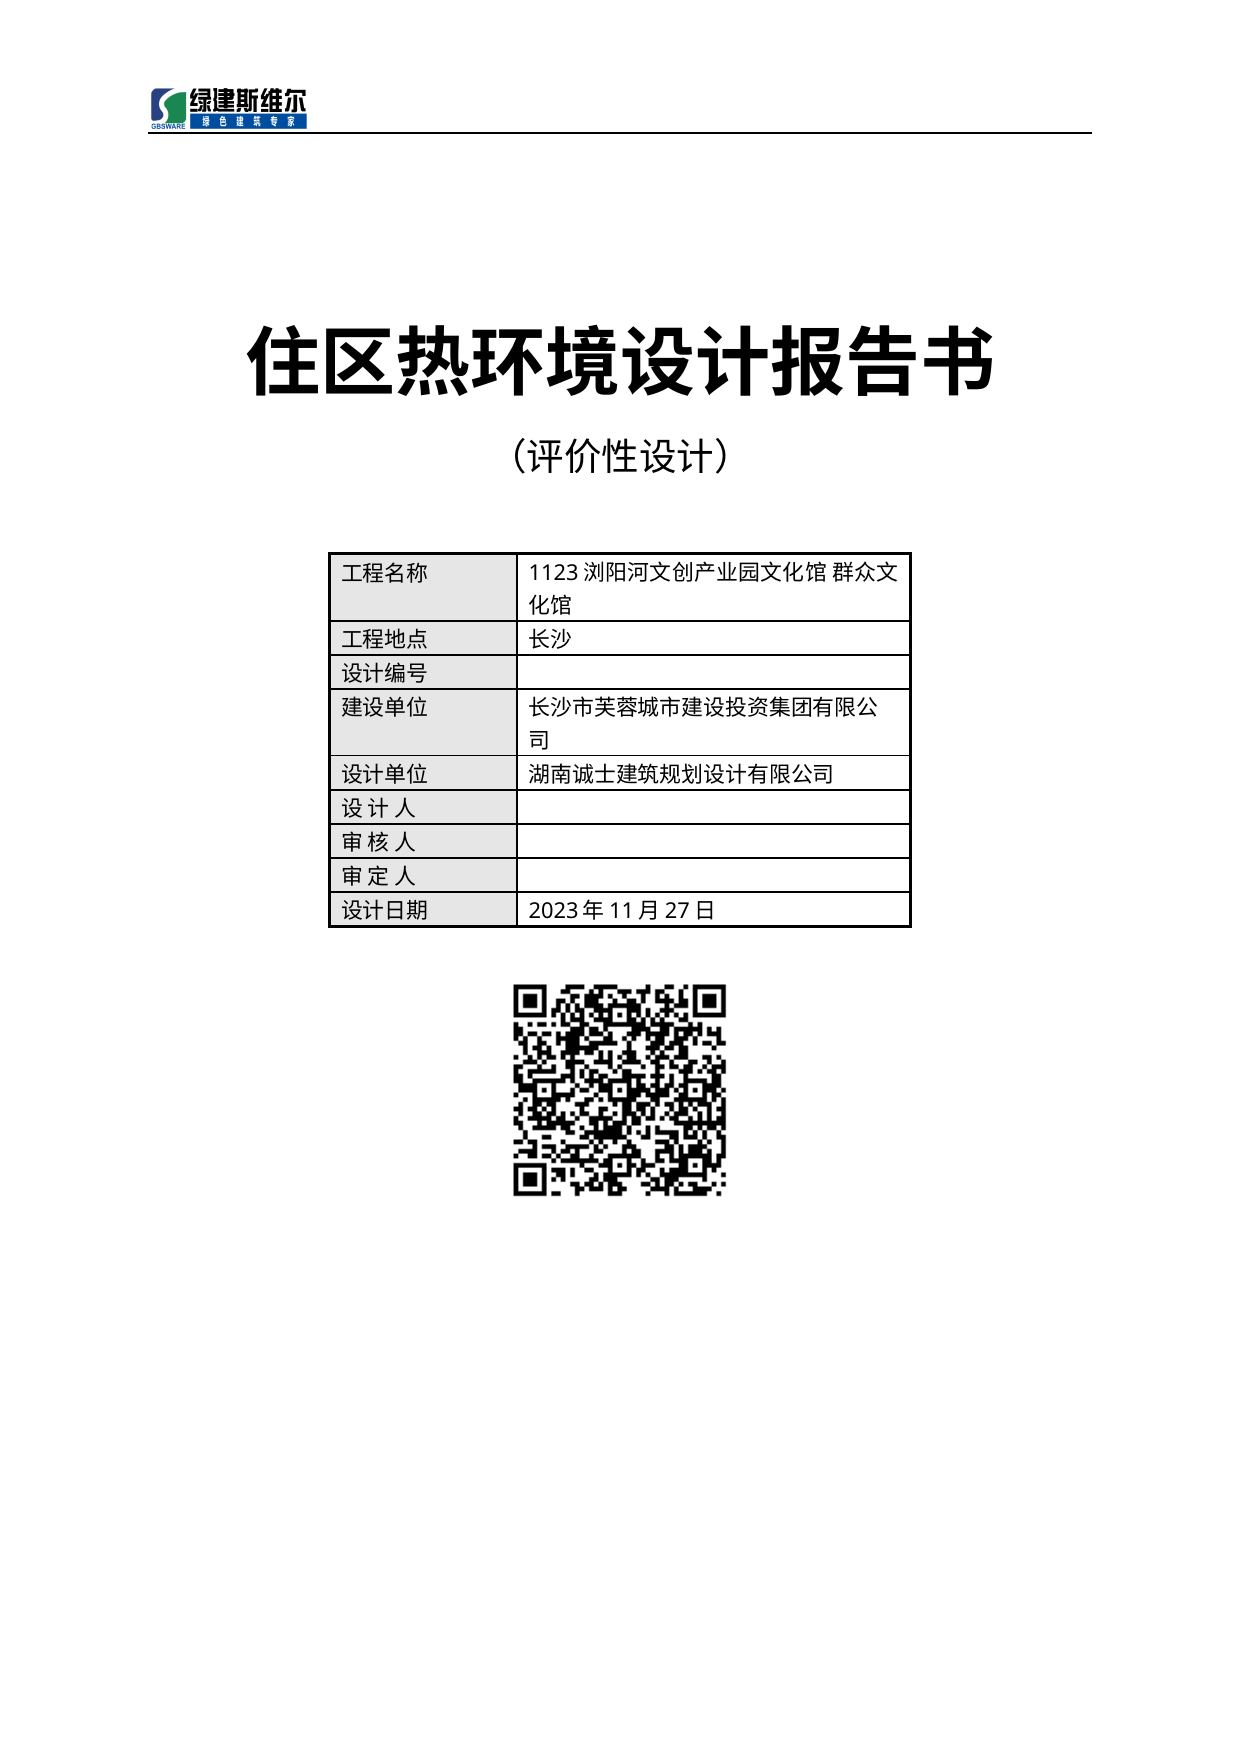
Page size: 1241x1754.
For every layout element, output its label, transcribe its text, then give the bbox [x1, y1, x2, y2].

table_cell [518, 825, 909, 857]
table_cell 湖南诚士建筑规划设计有限公司 [518, 756, 909, 789]
table_cell 工程地点 [331, 622, 516, 654]
text （评价性设计） [148, 422, 1092, 487]
table_cell 设计日期 [331, 893, 516, 925]
table_cell [518, 791, 909, 823]
table_cell [518, 656, 909, 688]
table_cell 审 定 人 [331, 859, 516, 891]
table_header 工程名称 [331, 555, 516, 620]
table_cell 设计编号 [331, 656, 516, 688]
table_cell [518, 893, 909, 925]
table_cell 建设单位 [331, 690, 516, 755]
table_cell 长沙市芙蓉城市建设投资集团有限公司 [518, 690, 909, 755]
table_cell 审 核 人 [331, 825, 516, 857]
picture [147, 88, 308, 130]
table_cell [518, 859, 909, 891]
table_cell 设计单位 [331, 756, 516, 789]
text 住区热环境设计报告书 [148, 292, 1092, 422]
picture [496, 966, 745, 1215]
table_cell 长沙 [518, 622, 909, 654]
table_cell 设 计 人 [331, 791, 516, 823]
table_header 1123浏阳河文创产业园文化馆 群众文化馆 [518, 555, 909, 620]
